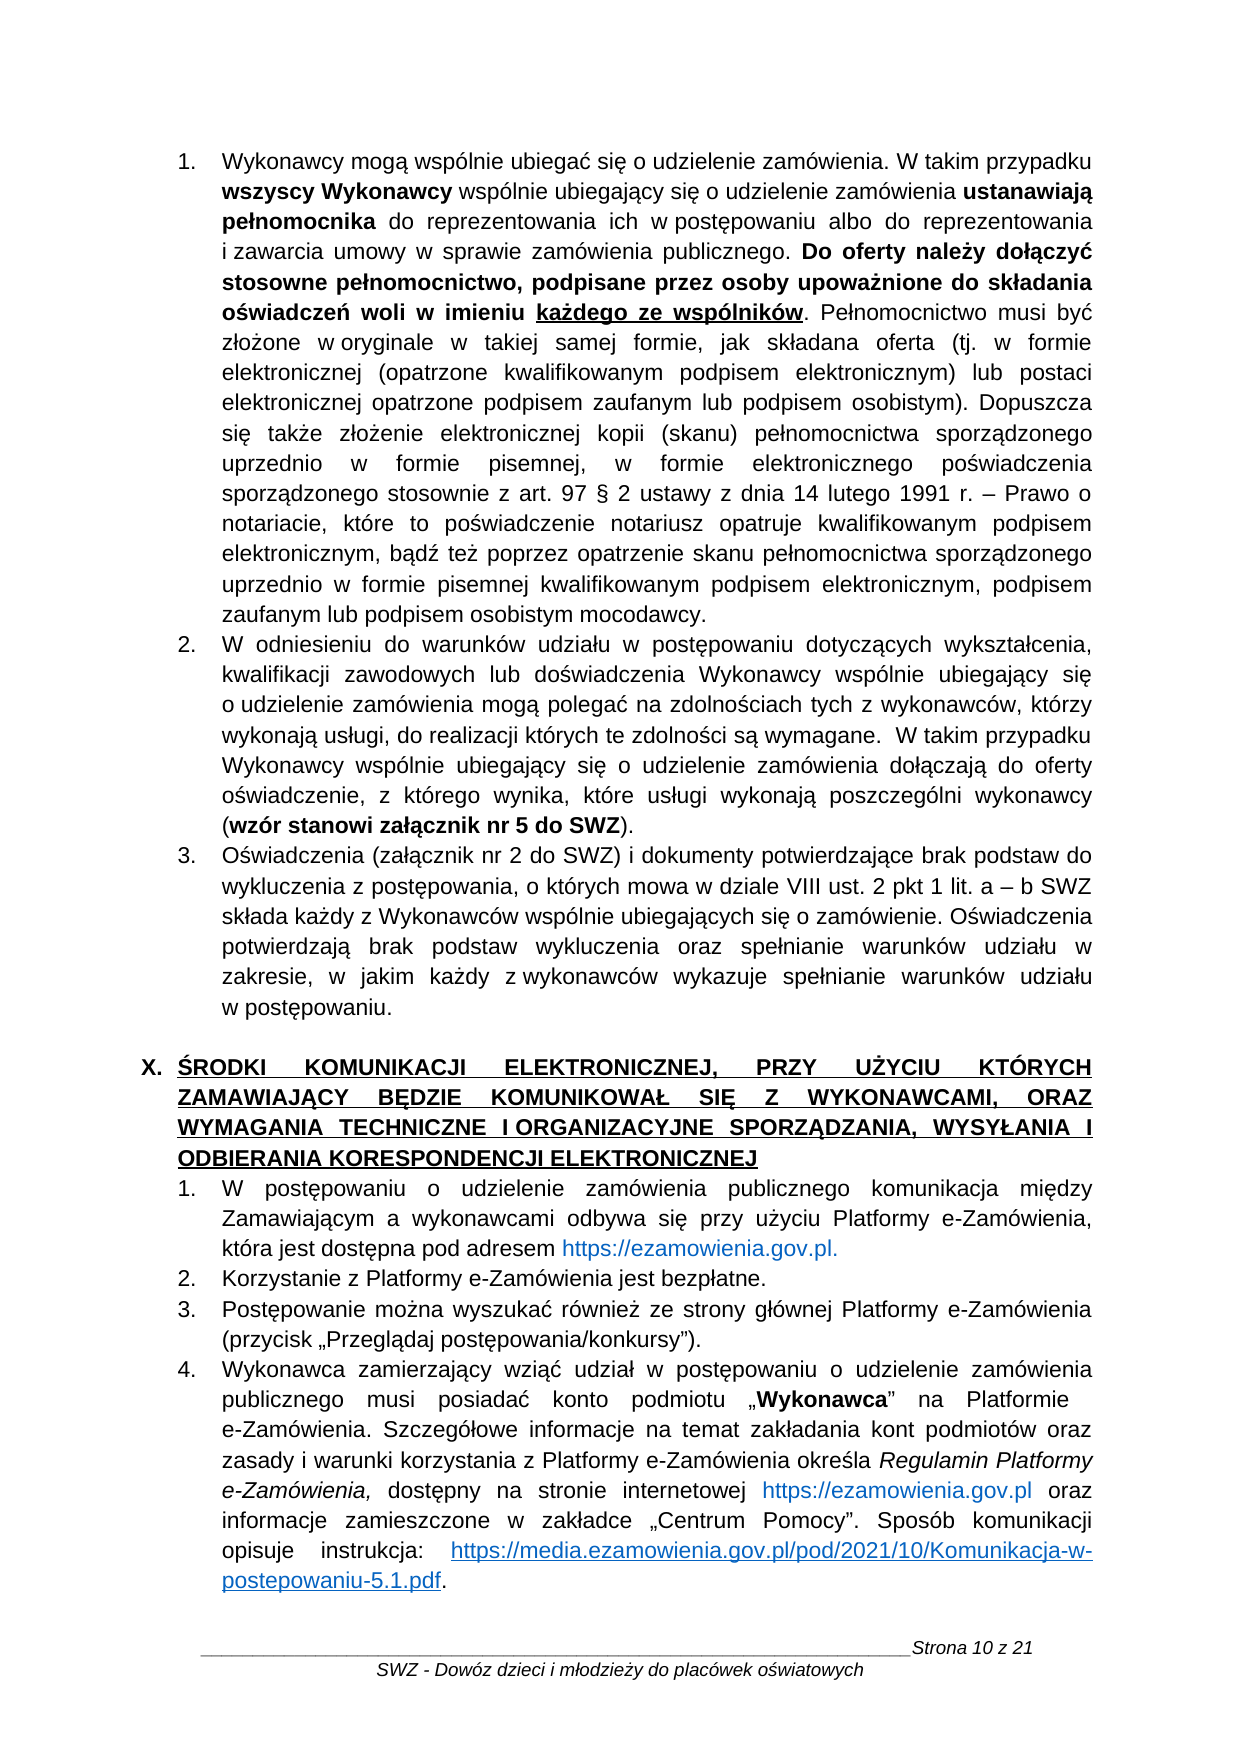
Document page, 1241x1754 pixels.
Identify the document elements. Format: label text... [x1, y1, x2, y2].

list Wykonawca zamierzający wziąć udział w postępowaniu o udzielenie zamówienia publicznego musi posiadać konto podmiotu „Wykonawca” na Platformie e-Zamówienia. Szczegółowe informacje na temat zakładania kont podmiotów oraz zasady i warunki korzystania z Platformy e-Zamówienia określa Regulamin Platformy e-Zamówienia, dostępny na stronie internetowej https://ezamowienia.gov.pl oraz informacje zamieszczone w zakładce „Centrum Pomocy”. Sposób komunikacji opisuje instrukcja: https://media.ezamowienia.gov.pl/pod/2021/10/Komunikacja-w-postepowaniu-5.1.pdf. [177, 1356, 1092, 1594]
list Korzystanie z Platformy e-Zamówienia jest bezpłatne. [177, 1265, 1092, 1292]
list Oświadczenia (załącznik nr 2 do SWZ) i dokumenty potwierdzające brak podstaw do wykluczenia z postępowania, o których mowa w dziale VIII ust. 2 pkt 1 lit. a – b SWZ składa każdy z Wykonawców wspólnie ubiegających się o zamówienie. Oświadczenia potwierdzają brak podstaw wykluczenia oraz spełnianie warunków udziału w zakresie, w jakim każdy z wykonawców wykazuje spełnianie warunków udziału w postępowaniu. [177, 842, 1092, 1020]
list W postępowaniu o udzielenie zamówienia publicznego komunikacja między Zamawiającym a wykonawcami odbywa się przy użyciu Platformy e-Zamówienia, która jest dostępna pod adresem https://ezamowienia.gov.pl. [177, 1175, 1092, 1262]
list ŚRODKI KOMUNIKACJI ELEKTRONICZNEJ, PRZY UŻYCIU KTÓRYCH ZAMAWIAJĄCY BĘDZIE KOMUNIKOWAŁ SIĘ Z WYKONAWCAMI, ORAZ WYMAGANIA TECHNICZNE I ORGANIZACYJNE SPORZĄDZANIA, WYSYŁANIA I ODBIERANIA KORESPONDENCJI ELEKTRONICZNEJ [162, 1054, 1092, 1171]
list W odniesieniu do warunków udziału w postępowaniu dotyczących wykształcenia, kwalifikacji zawodowych lub doświadczenia Wykonawcy wspólnie ubiegający się o udzielenie zamówienia mogą polegać na zdolnościach tych z wykonawców, którzy wykonają usługi, do realizacji których te zdolności są wymagane. W takim przypadku Wykonawcy wspólnie ubiegający się o udzielenie zamówienia dołączają do oferty oświadczenie, z którego wynika, które usługi wykonają poszczególni wykonawcy (wzór stanowi załącznik nr 5 do SWZ). [177, 631, 1092, 839]
list Postępowanie można wyszukać również ze strony głównej Platformy e-Zamówienia (przycisk „Przeglądaj postępowania/konkursy”). [177, 1296, 1092, 1352]
list Wykonawcy mogą wspólnie ubiegać się o udzielenie zamówienia. W takim przypadku wszyscy Wykonawcy wspólnie ubiegający się o udzielenie zamówienia ustanawiają pełnomocnika do reprezentowania ich w postępowaniu albo do reprezentowania i zawarcia umowy w sprawie zamówienia publicznego. Do oferty należy dołączyć stosowne pełnomocnictwo, podpisane przez osoby upoważnione do składania oświadczeń woli w imieniu każdego ze wspólników. Pełnomocnictwo musi być złożone w oryginale w takiej samej formie, jak składana oferta (tj. w formie elektronicznej (opatrzone kwalifikowanym podpisem elektronicznym) lub postaci elektronicznej opatrzone podpisem zaufanym lub podpisem osobistym). Dopuszcza się także złożenie elektronicznej kopii (skanu) pełnomocnictwa sporządzonego uprzednio w formie pisemnej, w formie elektronicznego poświadczenia sporządzonego stosownie z art. 97 § 2 ustawy z dnia 14 lutego 1991 r. – Prawo o notariacie, które to poświadczenie notariusz opatruje kwalifikowanym podpisem elektronicznym, bądź też poprzez opatrzenie skanu pełnomocnictwa sporządzonego uprzednio w formie pisemnej kwalifikowanym podpisem elektronicznym, podpisem zaufanym lub podpisem osobistym mocodawcy. [177, 148, 1092, 627]
